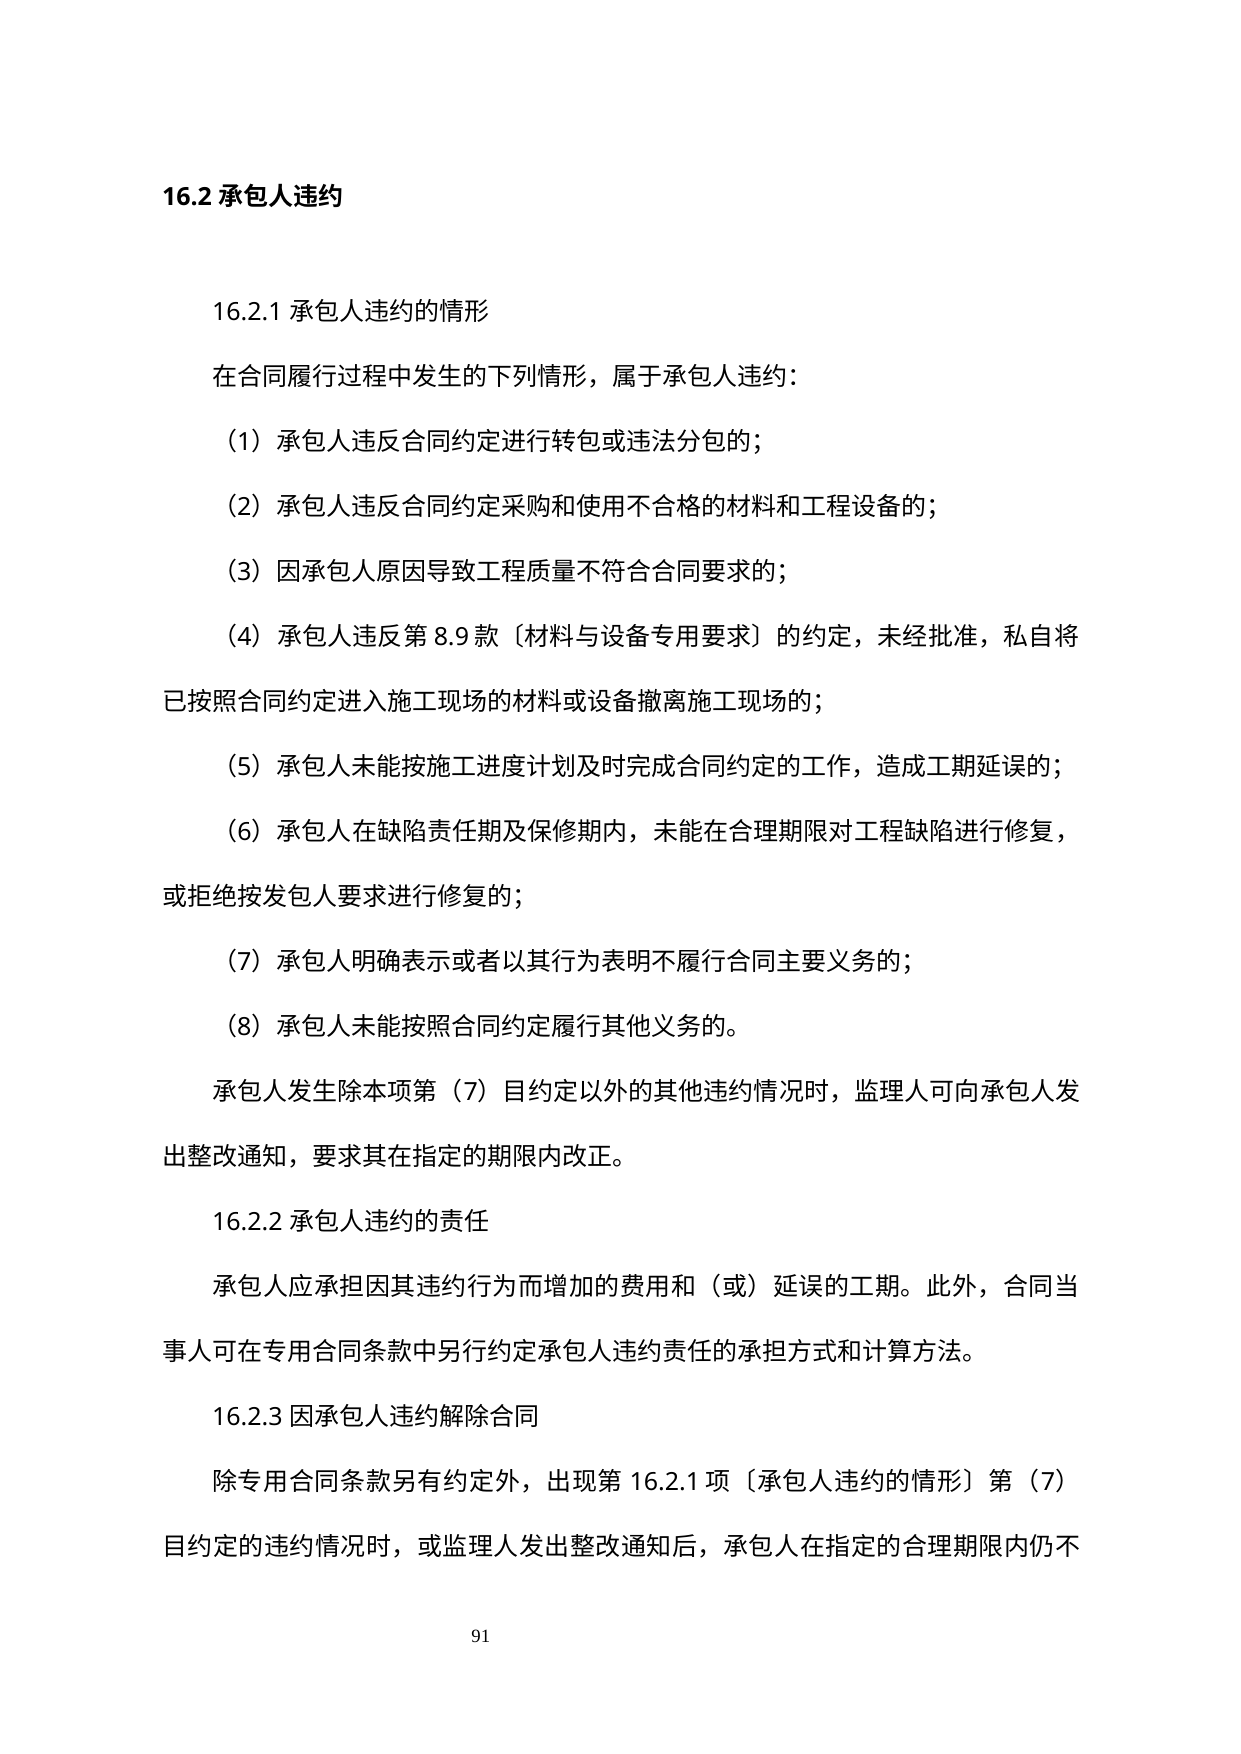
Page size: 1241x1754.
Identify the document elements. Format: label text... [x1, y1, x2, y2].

text 16.2.1 承包人违约的情形 [162, 277, 1081, 342]
text 16.2 承包人违约 [162, 162, 1081, 227]
text （3）因承包人原因导致工程质量不符合合同要求的； [162, 537, 1081, 602]
text 16.2.3 因承包人违约解除合同 [162, 1382, 1081, 1447]
text （5）承包人未能按施工进度计划及时完成合同约定的工作，造成工期延误的； [162, 732, 1081, 797]
text （8）承包人未能按照合同约定履行其他义务的。 [162, 992, 1081, 1057]
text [162, 1447, 1081, 1577]
text 承包人应承担因其违约行为而增加的费用和（或）延误的工期。此外，合同当事人可在专用合同条款中另行约定承包人违约责任的承担方式和计算方法。 [162, 1252, 1081, 1382]
text （7）承包人明确表示或者以其行为表明不履行合同主要义务的； [162, 927, 1081, 992]
text （4）承包人违反第8.9款〔材料与设备专用要求〕的约定，未经批准，私自将已按照合同约定进入施工现场的材料或设备撤离施工现场的； [162, 602, 1081, 732]
text 16.2.2 承包人违约的责任 [162, 1187, 1081, 1252]
text （2）承包人违反合同约定采购和使用不合格的材料和工程设备的； [162, 472, 1081, 537]
text 在合同履行过程中发生的下列情形，属于承包人违约： [162, 342, 1081, 407]
text （1）承包人违反合同约定进行转包或违法分包的； [162, 407, 1081, 472]
text 承包人发生除本项第（7）目约定以外的其他违约情况时，监理人可向承包人发出整改通知，要求其在指定的期限内改正。 [162, 1057, 1081, 1187]
text （6）承包人在缺陷责任期及保修期内，未能在合理期限对工程缺陷进行修复，或拒绝按发包人要求进行修复的； [162, 797, 1081, 927]
